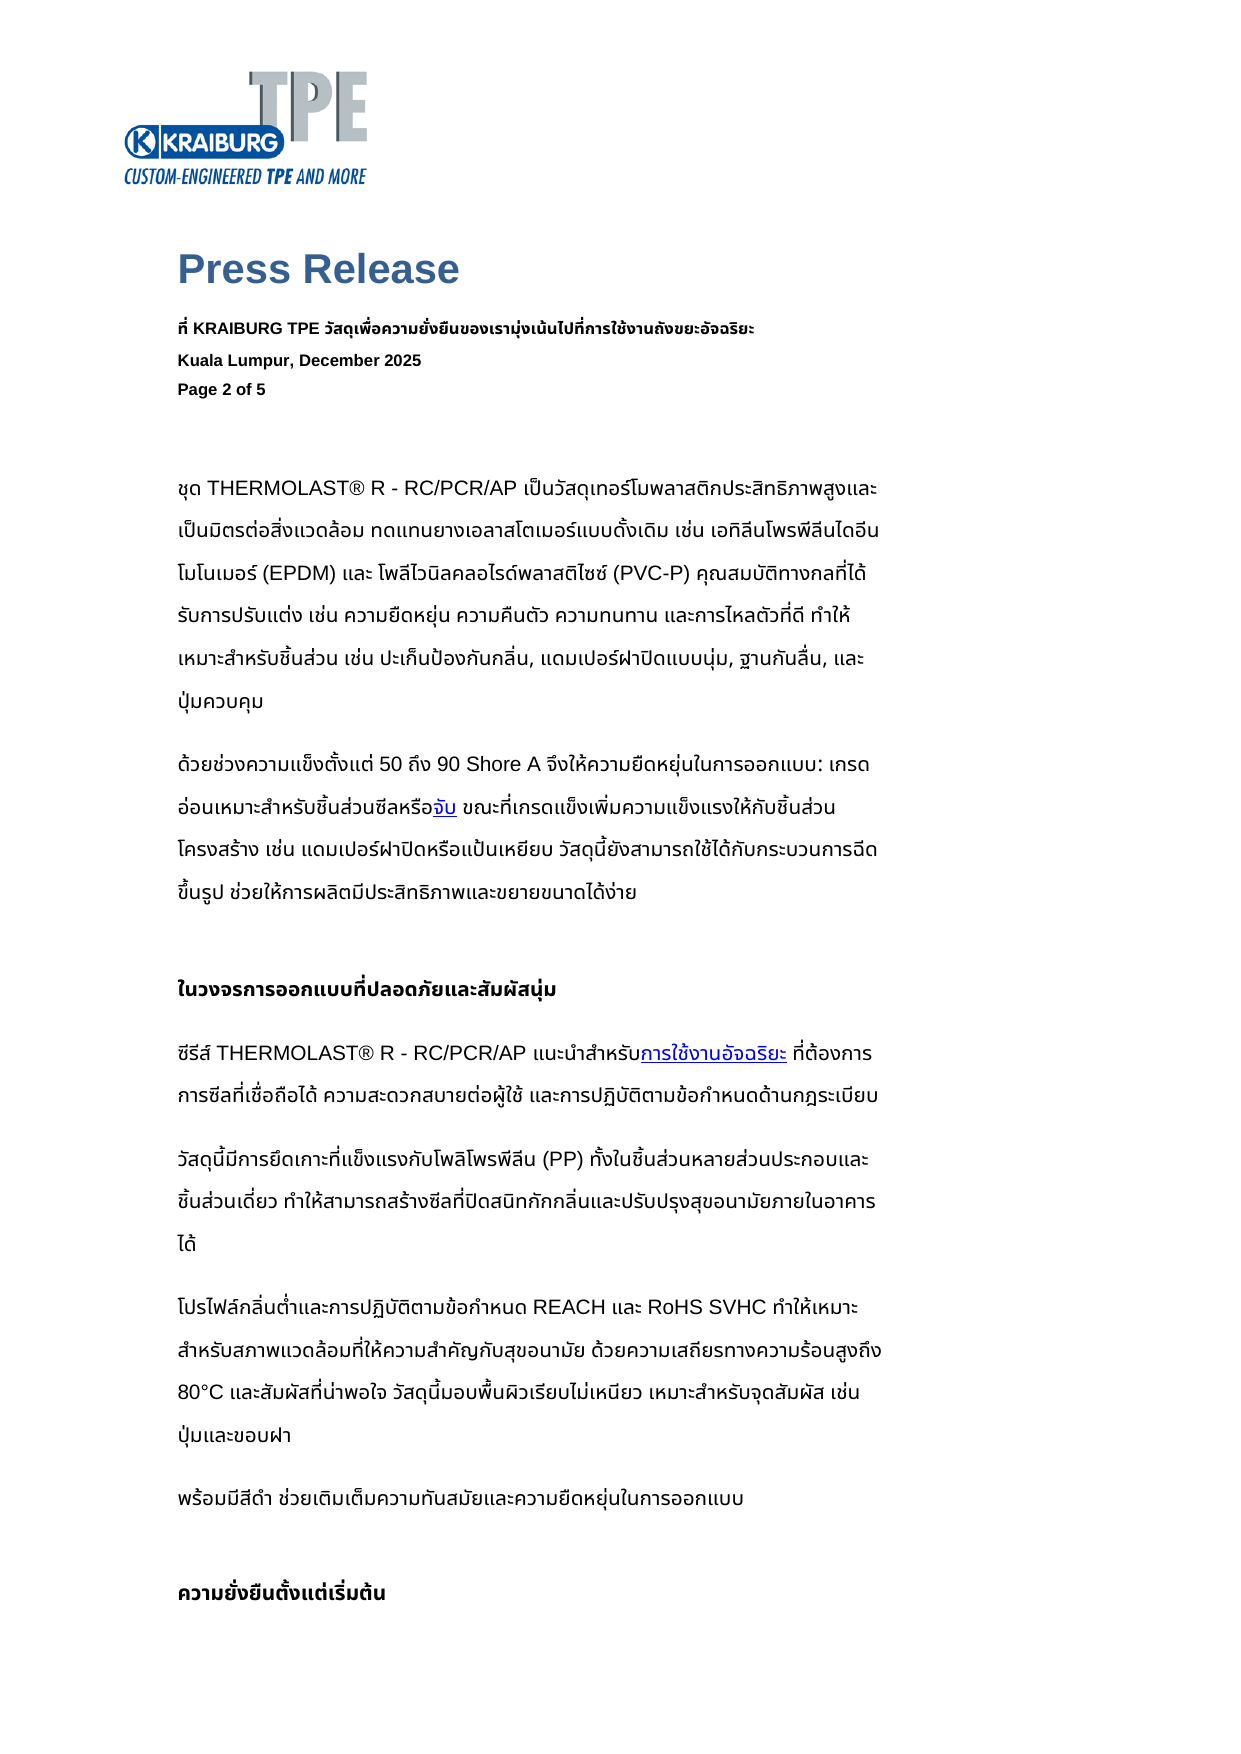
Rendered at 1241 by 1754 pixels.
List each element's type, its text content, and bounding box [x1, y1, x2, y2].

text ซีรีส์ THERMOLAST® R - RC/PCR/AP แนะนำสำหรับการใช้งานอัจฉริยะ ที่ต้องการการซีลที่เชื่อถือได้ ความสะดวกสบายต่อผู้ใช้ และการปฏิบัติตามข้อกำหนดด้านกฎระเบียบ [177, 1038, 886, 1109]
text ในวงจรการออกแบบที่ปลอดภัยและสัมผัสนุ่ม [177, 974, 886, 1003]
text ด้วยช่วงความแข็งตั้งแต่ 50 ถึง 90 Shore A จึงให้ความยืดหยุ่นในการออกแบบ: เกรดอ่อนเหมาะสำหรับชิ้นส่วนซีลหรือจับ ขณะที่เกรดแข็งเพิ่มความแข็งแรงให้กับชิ้นส่วนโครงสร้าง เช่น แดมเปอร์ฝาปิดหรือแป้นเหยียบ วัสดุนี้ยังสามารถใช้ได้กับกระบวนการฉีดขึ้นรูป ช่วยให้การผลิตมีประสิทธิภาพและขยายขนาดได้ง่าย [177, 749, 886, 906]
text พร้อมมีสีดำ ช่วยเติมเต็มความทันสมัยและความยืดหยุ่นในการออกแบบ [177, 1483, 886, 1512]
text โปรไฟล์กลิ่นต่ำและการปฏิบัติตามข้อกำหนด REACH และ RoHS SVHC ทำให้เหมาะสำหรับสภาพแวดล้อมที่ให้ความสำคัญกับสุขอนามัย ด้วยความเสถียรทางความร้อนสูงถึง 80°C และสัมผัสที่น่าพอใจ วัสดุนี้มอบพื้นผิวเรียบไม่เหนียว เหมาะสำหรับจุดสัมผัส เช่น ปุ่มและขอบฝา [177, 1292, 886, 1448]
text วัสดุนี้มีการยึดเกาะที่แข็งแรงกับโพลิโพรพีลีน (PP) ทั้งในชิ้นส่วนหลายส่วนประกอบและชิ้นส่วนเดี่ยว ทำให้สามารถสร้างซีลที่ปิดสนิทกักกลิ่นและปรับปรุงสุขอนามัยภายในอาคารได้ [177, 1144, 886, 1257]
picture [112, 55, 379, 200]
text ความยั่งยืนตั้งแต่เริ่มต้น [177, 1578, 886, 1610]
text ชุด THERMOLAST® R - RC/PCR/AP เป็นวัสดุเทอร์โมพลาสติกประสิทธิภาพสูงและเป็นมิตรต่อสิ่งแวดล้อม ทดแทนยางเอลาสโตเมอร์แบบดั้งเดิม เช่น เอทิลีนโพรพีลีนไดอีนโมโนเมอร์ (EPDM) และ โพลีไวนิลคลอไรด์พลาสติไซซ์ (PVC-P) คุณสมบัติทางกลที่ได้รับการปรับแต่ง เช่น ความยืดหยุ่น ความคืนตัว ความทนทาน และการไหลตัวที่ดี ทำให้เหมาะสำหรับชิ้นส่วน เช่น ปะเก็นป้องกันกลิ่น, แดมเปอร์ฝาปิดแบบนุ่ม, ฐานกันลื่น, และ ปุ่มควบคุม [177, 473, 886, 714]
